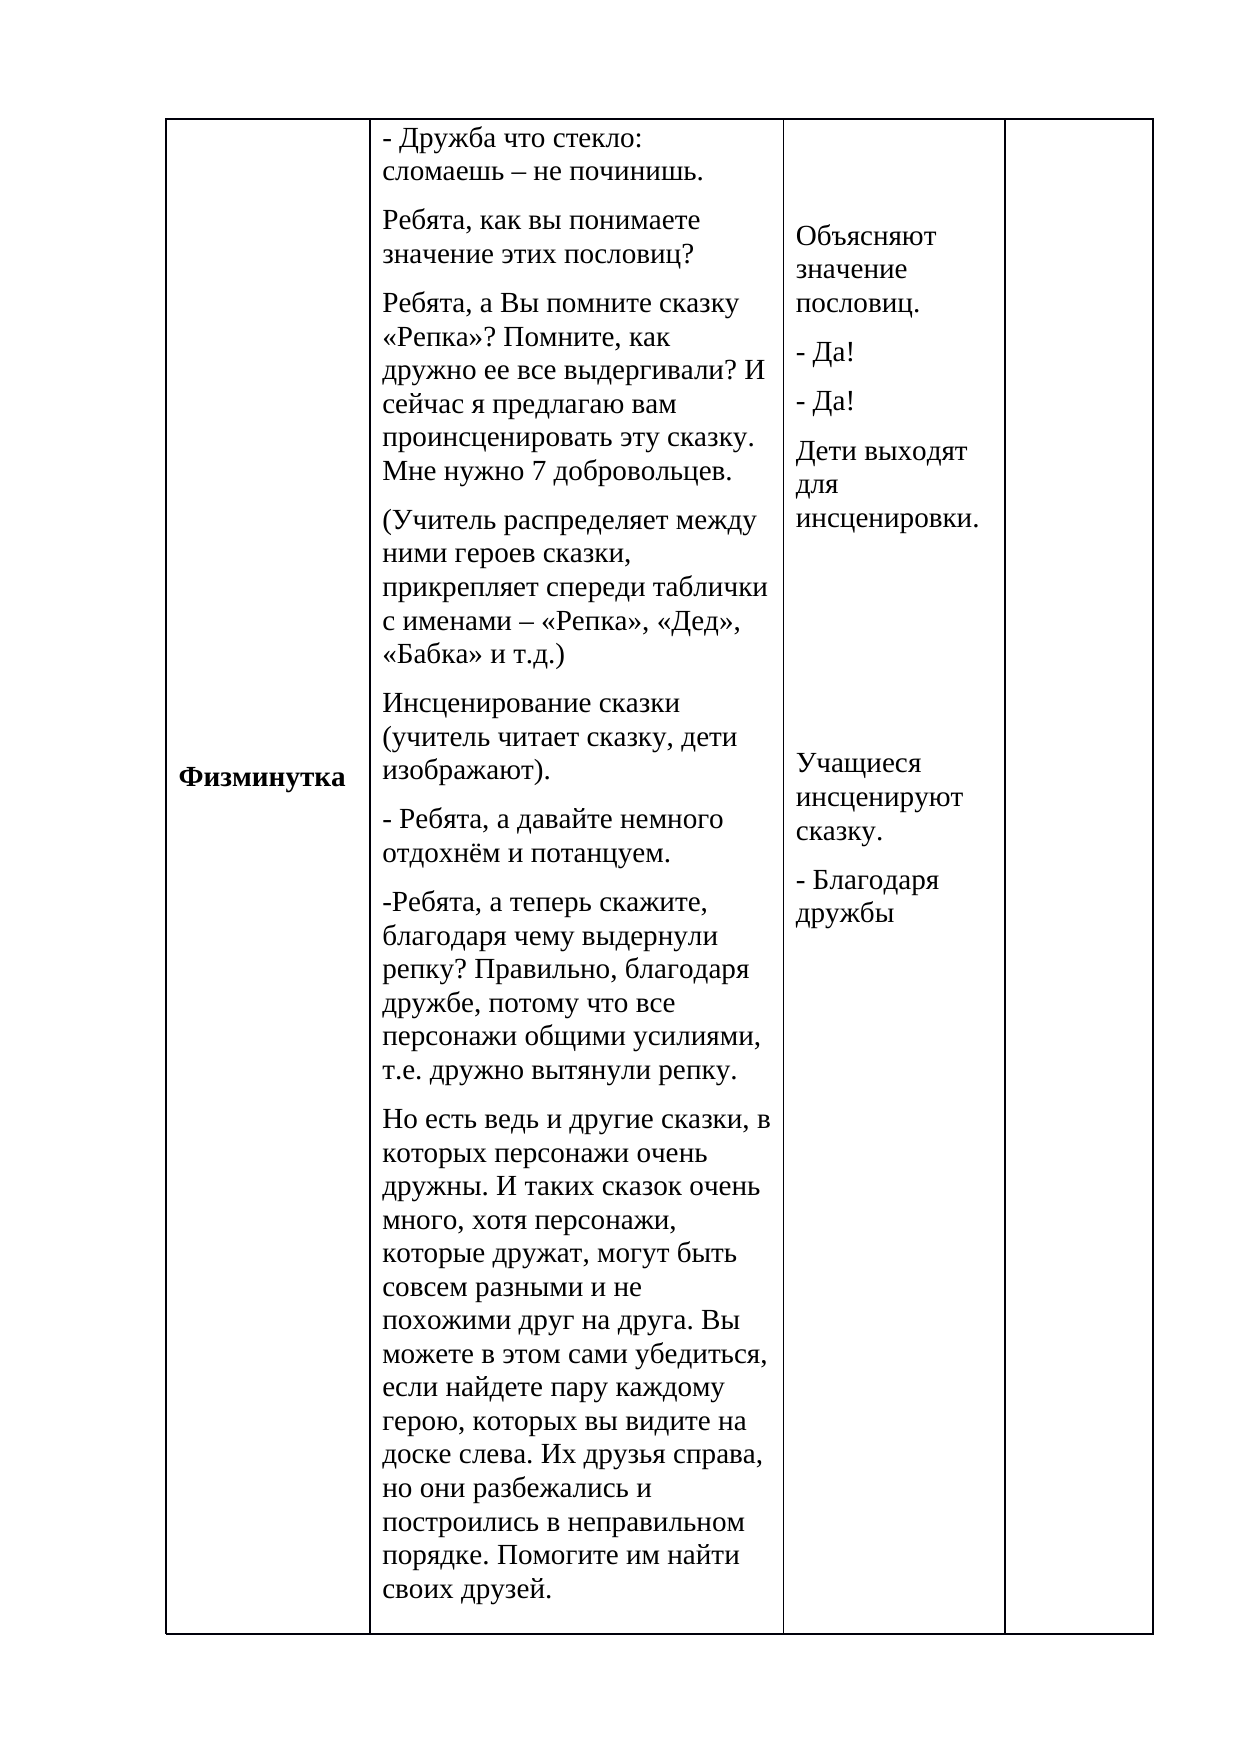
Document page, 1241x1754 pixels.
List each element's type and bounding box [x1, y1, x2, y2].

table_cell [371, 120, 783, 1633]
table_cell [1006, 120, 1152, 1633]
table_cell [784, 120, 1004, 1633]
table_cell [167, 120, 369, 1633]
